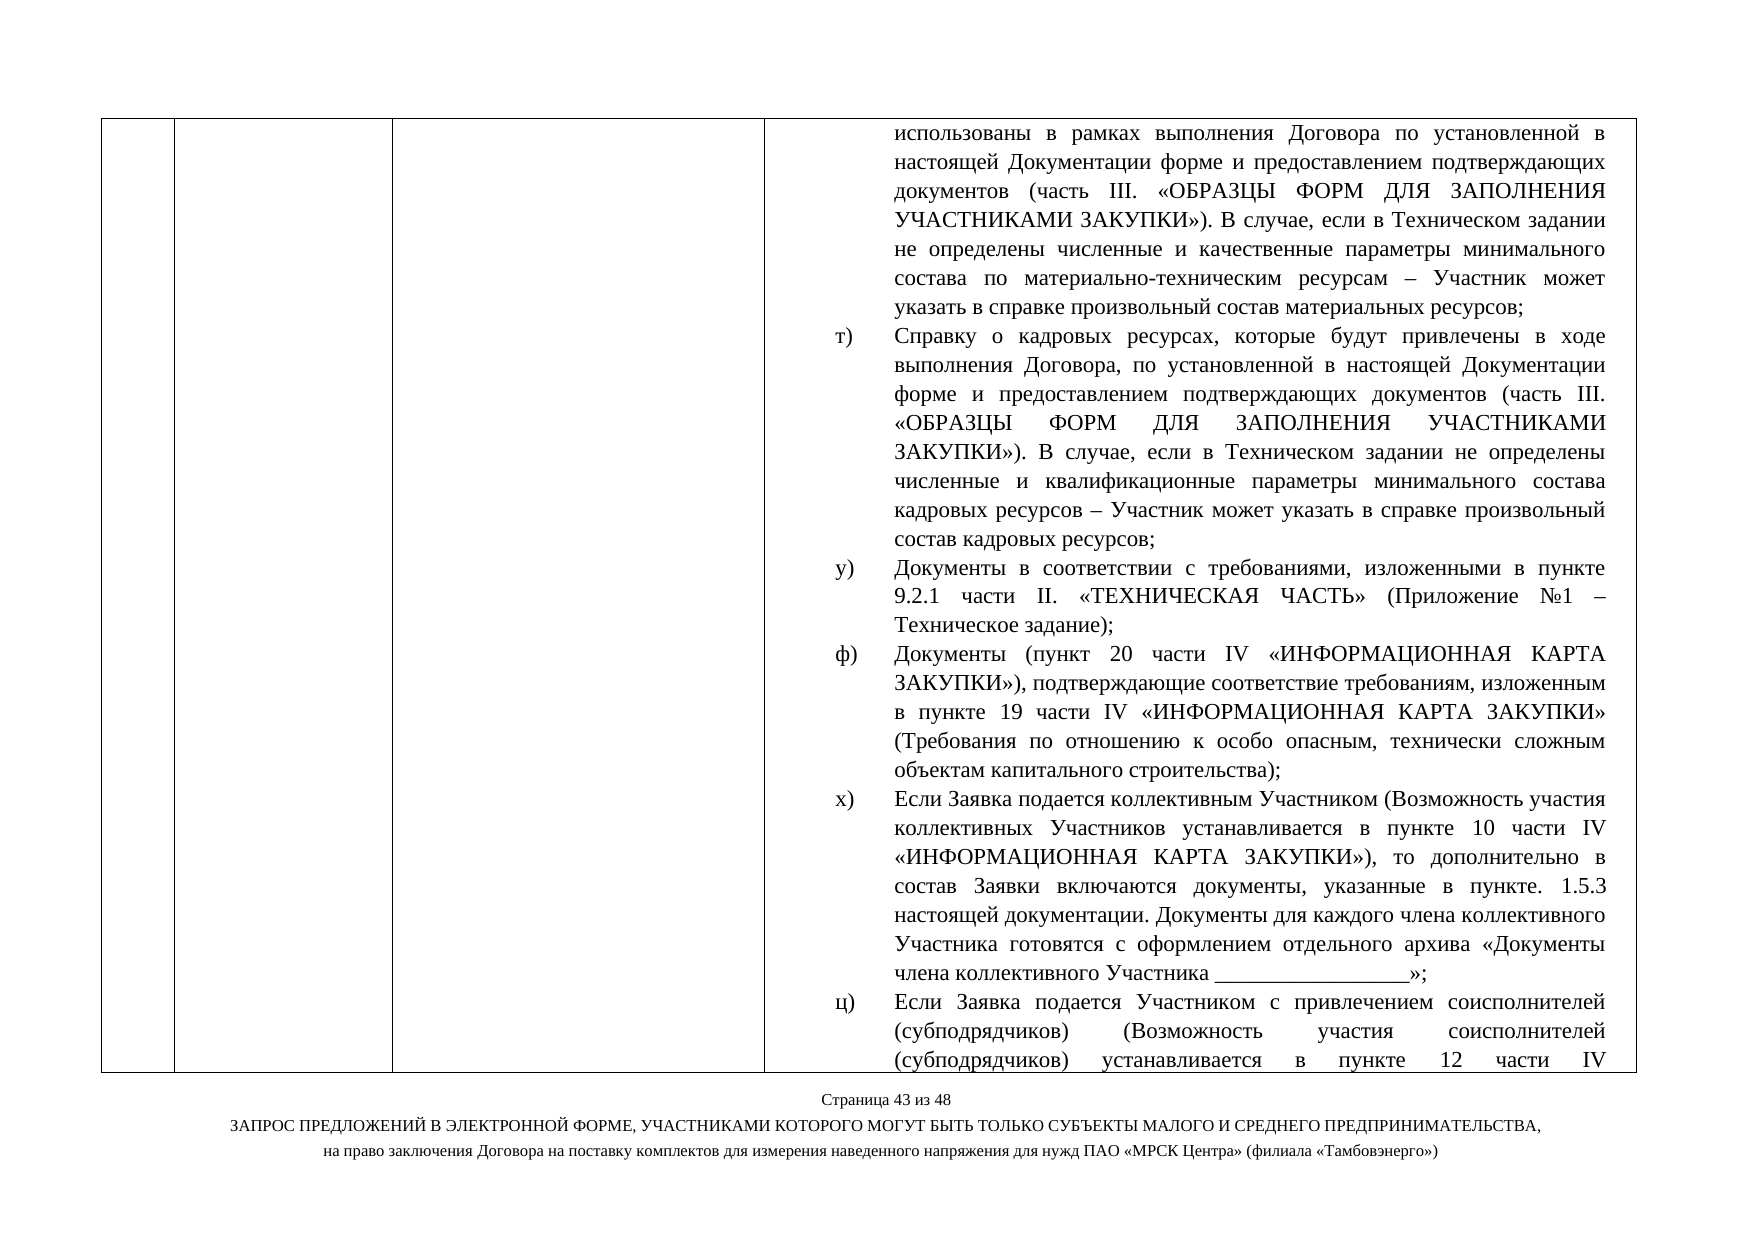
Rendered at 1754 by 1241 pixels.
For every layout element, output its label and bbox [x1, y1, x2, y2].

table_cell [765, 119, 1636, 1072]
table_cell [393, 119, 764, 1072]
table_cell [175, 119, 392, 1072]
table_cell [102, 119, 174, 1072]
